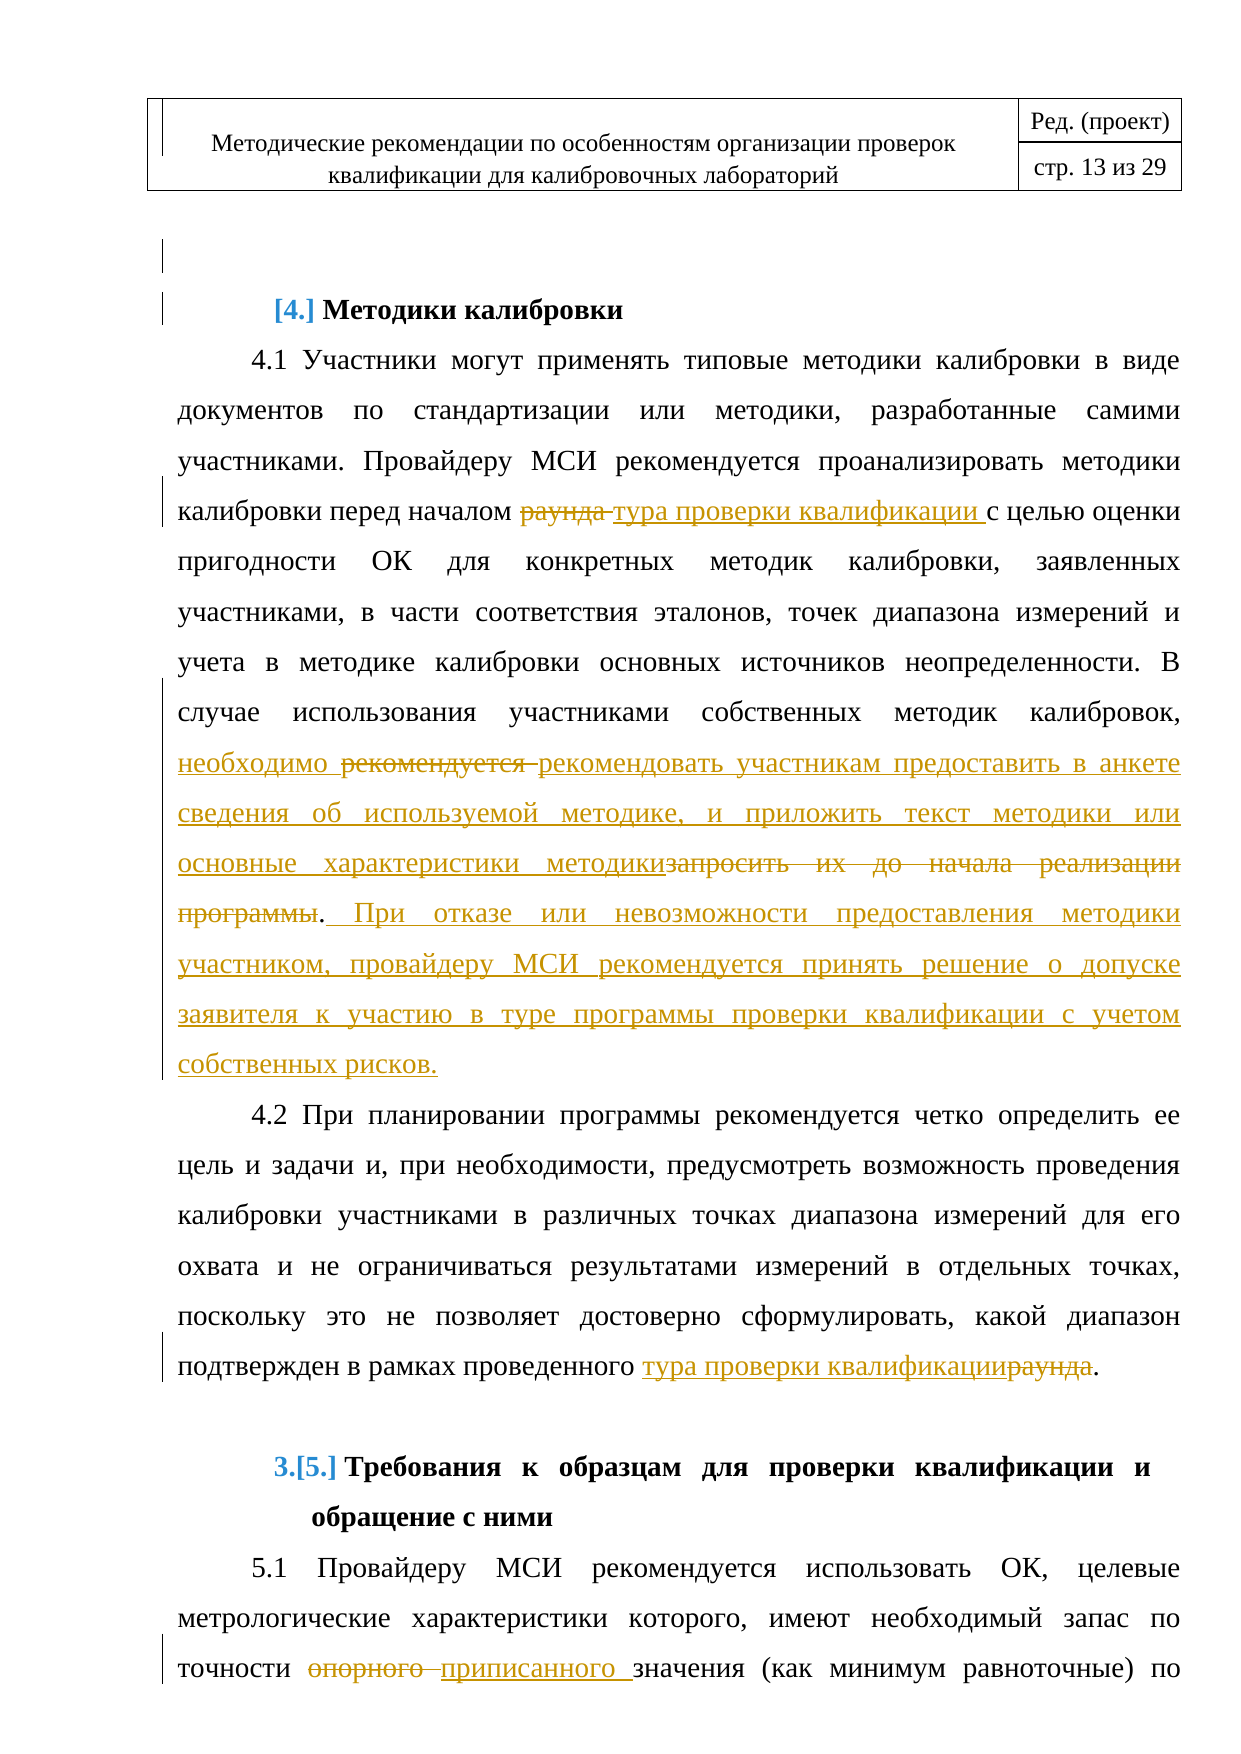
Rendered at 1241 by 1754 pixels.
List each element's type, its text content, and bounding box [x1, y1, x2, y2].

subtitle Требования к образцам для проверки квалификации и обращение с ними [274, 1449, 1152, 1533]
text 4.1 Участники могут применять типовые методики калибровки в виде документов по стандартизации или методики, разработанные самими участниками. Провайдеру МСИ рекомендуется проанализировать методики калибровки перед началом с целью оценки пригодности ОК для конкретных методик калибровки, заявленных участниками, в части соответствия эталонов, точек диапазона измерений и учета в методике калибровки основных источников неопределенности. В случае использования участниками собственных методик калибровок, . [177, 825, 1181, 975]
text 4.1 Участники могут применять типовые методики калибровки в виде документов по стандартизации или методики, разработанные самими участниками. Провайдеру МСИ рекомендуется проанализировать методики калибровки перед началом с целью оценки пригодности ОК для конкретных методик калибровки, заявленных участниками, в части соответствия эталонов, точек диапазона измерений и учета в методике калибровки основных источников неопределенности. В случае использования участниками собственных методик калибровок, . [177, 342, 1181, 824]
text 4.2 При планировании программы рекомендуется четко определить ее цель и задачи и, при необходимости, предусмотреть возможность проведения калибровки участниками в различных точках диапазона измерений для его охвата и не ограничиваться результатами измерений в отдельных точках, поскольку это не позволяет достоверно сформулировать, какой диапазон подтвержден в рамках проведенного . [177, 1097, 1181, 1382]
text 4.1 Участники могут применять типовые методики калибровки в виде документов по стандартизации или методики, разработанные самими участниками. Провайдеру МСИ рекомендуется проанализировать методики калибровки перед началом с целью оценки пригодности ОК для конкретных методик калибровки, заявленных участниками, в части соответствия эталонов, точек диапазона измерений и учета в методике калибровки основных источников неопределенности. В случае использования участниками собственных методик калибровок, . [177, 1026, 1181, 1080]
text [177, 1550, 1181, 1684]
subtitle Методики калибровки [274, 292, 1152, 325]
text 4.1 Участники могут применять типовые методики калибровки в виде документов по стандартизации или методики, разработанные самими участниками. Провайдеру МСИ рекомендуется проанализировать методики калибровки перед началом с целью оценки пригодности ОК для конкретных методик калибровки, заявленных участниками, в части соответствия эталонов, точек диапазона измерений и учета в методике калибровки основных источников неопределенности. В случае использования участниками собственных методик калибровок, . [177, 976, 1181, 1025]
